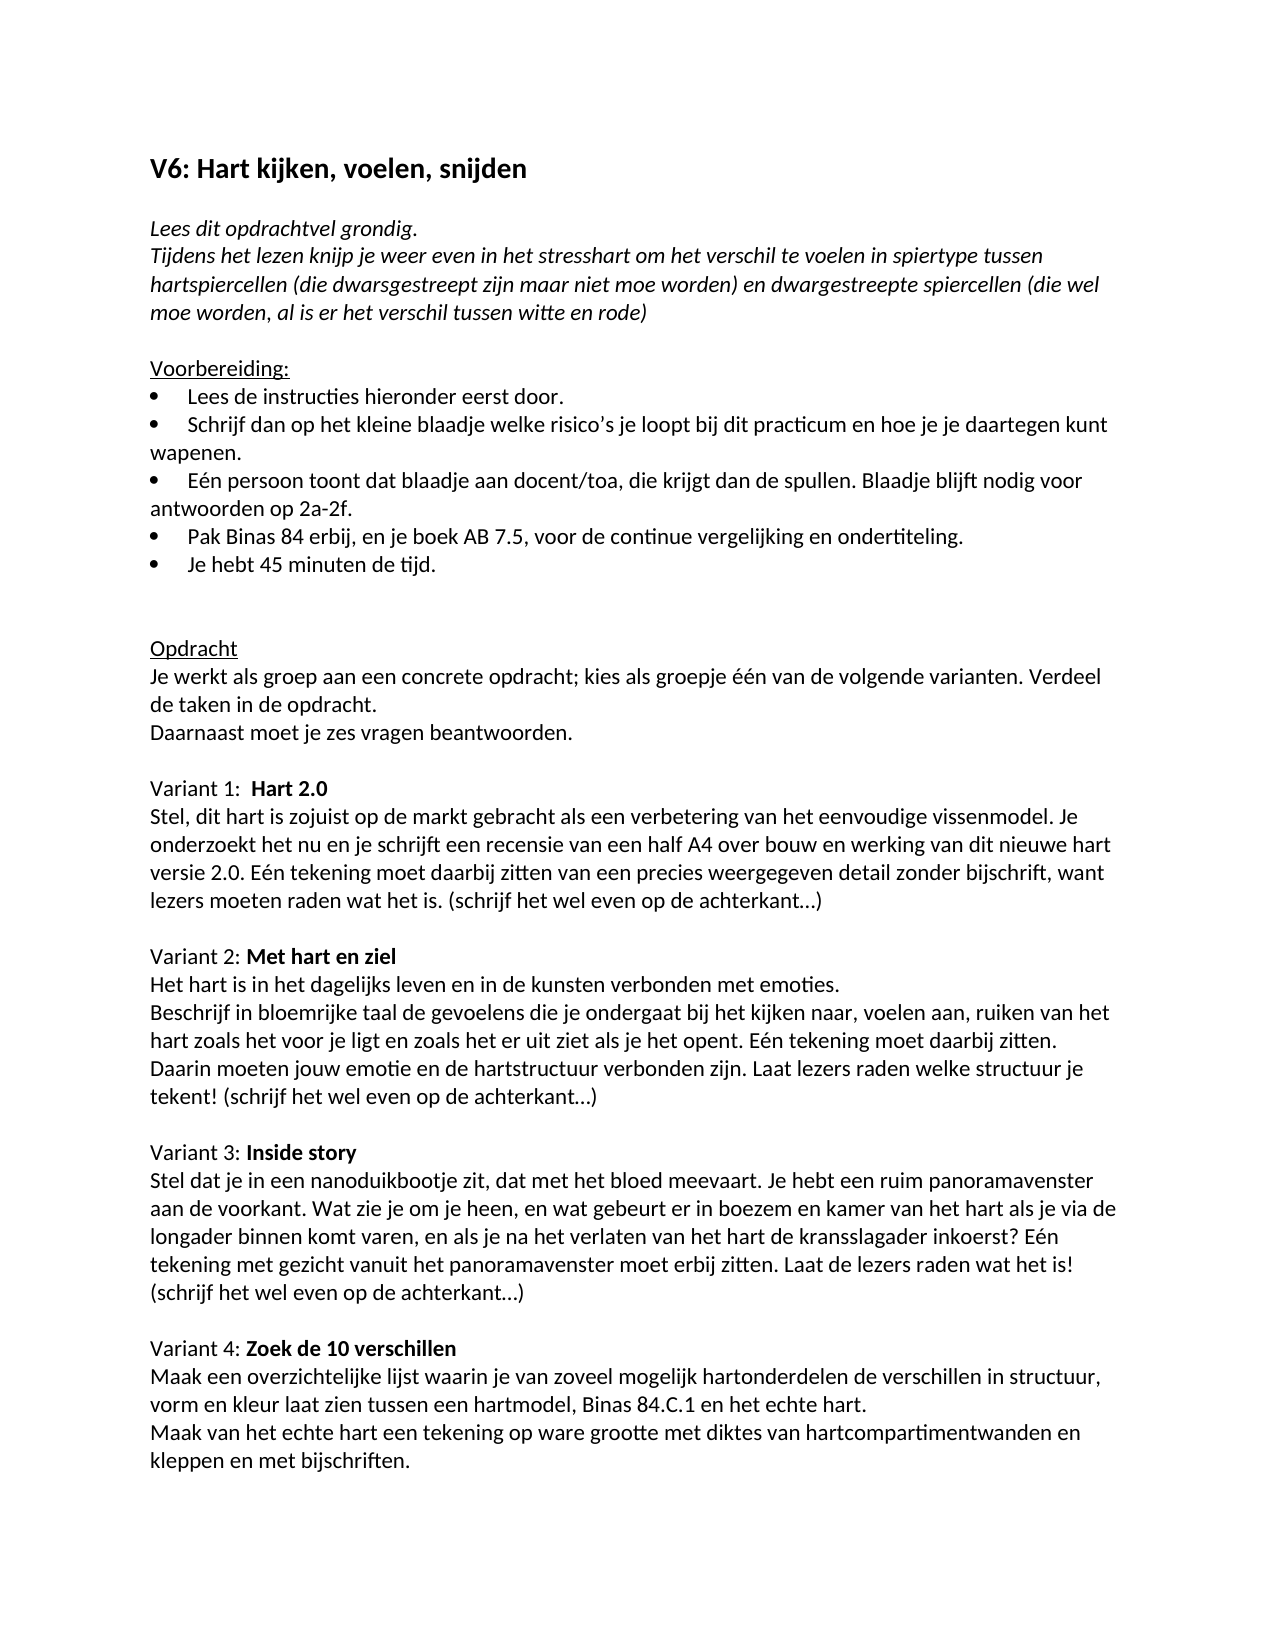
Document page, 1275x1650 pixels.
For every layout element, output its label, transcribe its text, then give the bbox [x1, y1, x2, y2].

text Beschrijf in bloemrijke taal de gevoelens die je ondergaat bij het kijken naar, voelen aan, ruiken van het hart zoals het voor je ligt en zoals het er uit ziet als je het opent. Eén tekening moet daarbij zitten. Daarin moeten jouw emotie en de hartstructuur verbonden zijn. Laat lezers raden welke structuur je tekent! (schrijf het wel even op de achterkant…) [150, 998, 1125, 1110]
text Tijdens het lezen knijp je weer even in het stresshart om het verschil te voelen in spiertype tussen hartspiercellen (die dwarsgestreept zijn maar niet moe worden) en dwargestreepte spiercellen (die wel moe worden, al is er het verschil tussen witte en rode) [150, 242, 1125, 326]
text Variant 2: Met hart en ziel [150, 942, 1125, 970]
list Pak Binas 84 erbij, en je boek AB 7.5, voor de continue vergelijking en ondertiteling. [150, 522, 1125, 550]
text Het hart is in het dagelijks leven en in de kunsten verbonden met emoties. [150, 970, 1125, 998]
list Schrijf dan op het kleine blaadje welke risico’s je loopt bij dit practicum en hoe je je daartegen kunt wapenen. [150, 410, 1125, 466]
text Maak van het echte hart een tekening op ware grootte met diktes van hartcompartimentwanden en kleppen en met bijschriften. [150, 1418, 1125, 1474]
text Variant 3: Inside story [150, 1138, 1125, 1166]
text Lees dit opdrachtvel grondig. [150, 214, 1125, 242]
text Daarnaast moet je zes vragen beantwoorden. [150, 718, 1125, 746]
text Variant 1: Hart 2.0 [150, 774, 1125, 802]
text Stel dat je in een nanoduikbootje zit, dat met het bloed meevaart. Je hebt een ruim panoramavenster aan de voorkant. Wat zie je om je heen, en wat gebeurt er in boezem en kamer van het hart als je via de longader binnen komt varen, en als je na het verlaten van het hart de kransslagader inkoerst? Eén tekening met gezicht vanuit het panoramavenster moet erbij zitten. Laat de lezers raden wat het is! (schrijf het wel even op de achterkant…) [150, 1166, 1125, 1306]
text V6: Hart kijken, voelen, snijden [150, 150, 1125, 186]
text Maak een overzichtelijke lijst waarin je van zoveel mogelijk hartonderdelen de verschillen in structuur, vorm en kleur laat zien tussen een hartmodel, Binas .1 en het echte hart. [150, 1362, 1125, 1418]
list Eén persoon toont dat blaadje aan docent/toa, die krijgt dan de spullen. Blaadje blijft nodig voor antwoorden op 2a-. [150, 466, 1125, 522]
text Opdracht [150, 634, 1125, 662]
text Voorbereiding: [150, 354, 1125, 382]
list Je hebt 45 minuten de tijd. [150, 550, 1125, 578]
text Variant 4: Zoek de 10 verschillen [150, 1334, 1125, 1362]
text Je werkt als groep aan een concrete opdracht; kies als groepje één van de volgende varianten. Verdeel de taken in de opdracht. [150, 662, 1125, 718]
text Stel, dit hart is zojuist op de markt gebracht als een verbetering van het eenvoudige vissenmodel. Je onderzoekt het nu en je schrijft een recensie van een half A4 over bouw en werking van dit nieuwe hart versie 2.0. Eén tekening moet daarbij zitten van een precies weergegeven detail zonder bijschrift, want lezers moeten raden wat het is. (schrijf het wel even op de achterkant…) [150, 802, 1125, 914]
list Lees de instructies hieronder eerst door. [150, 382, 1125, 410]
